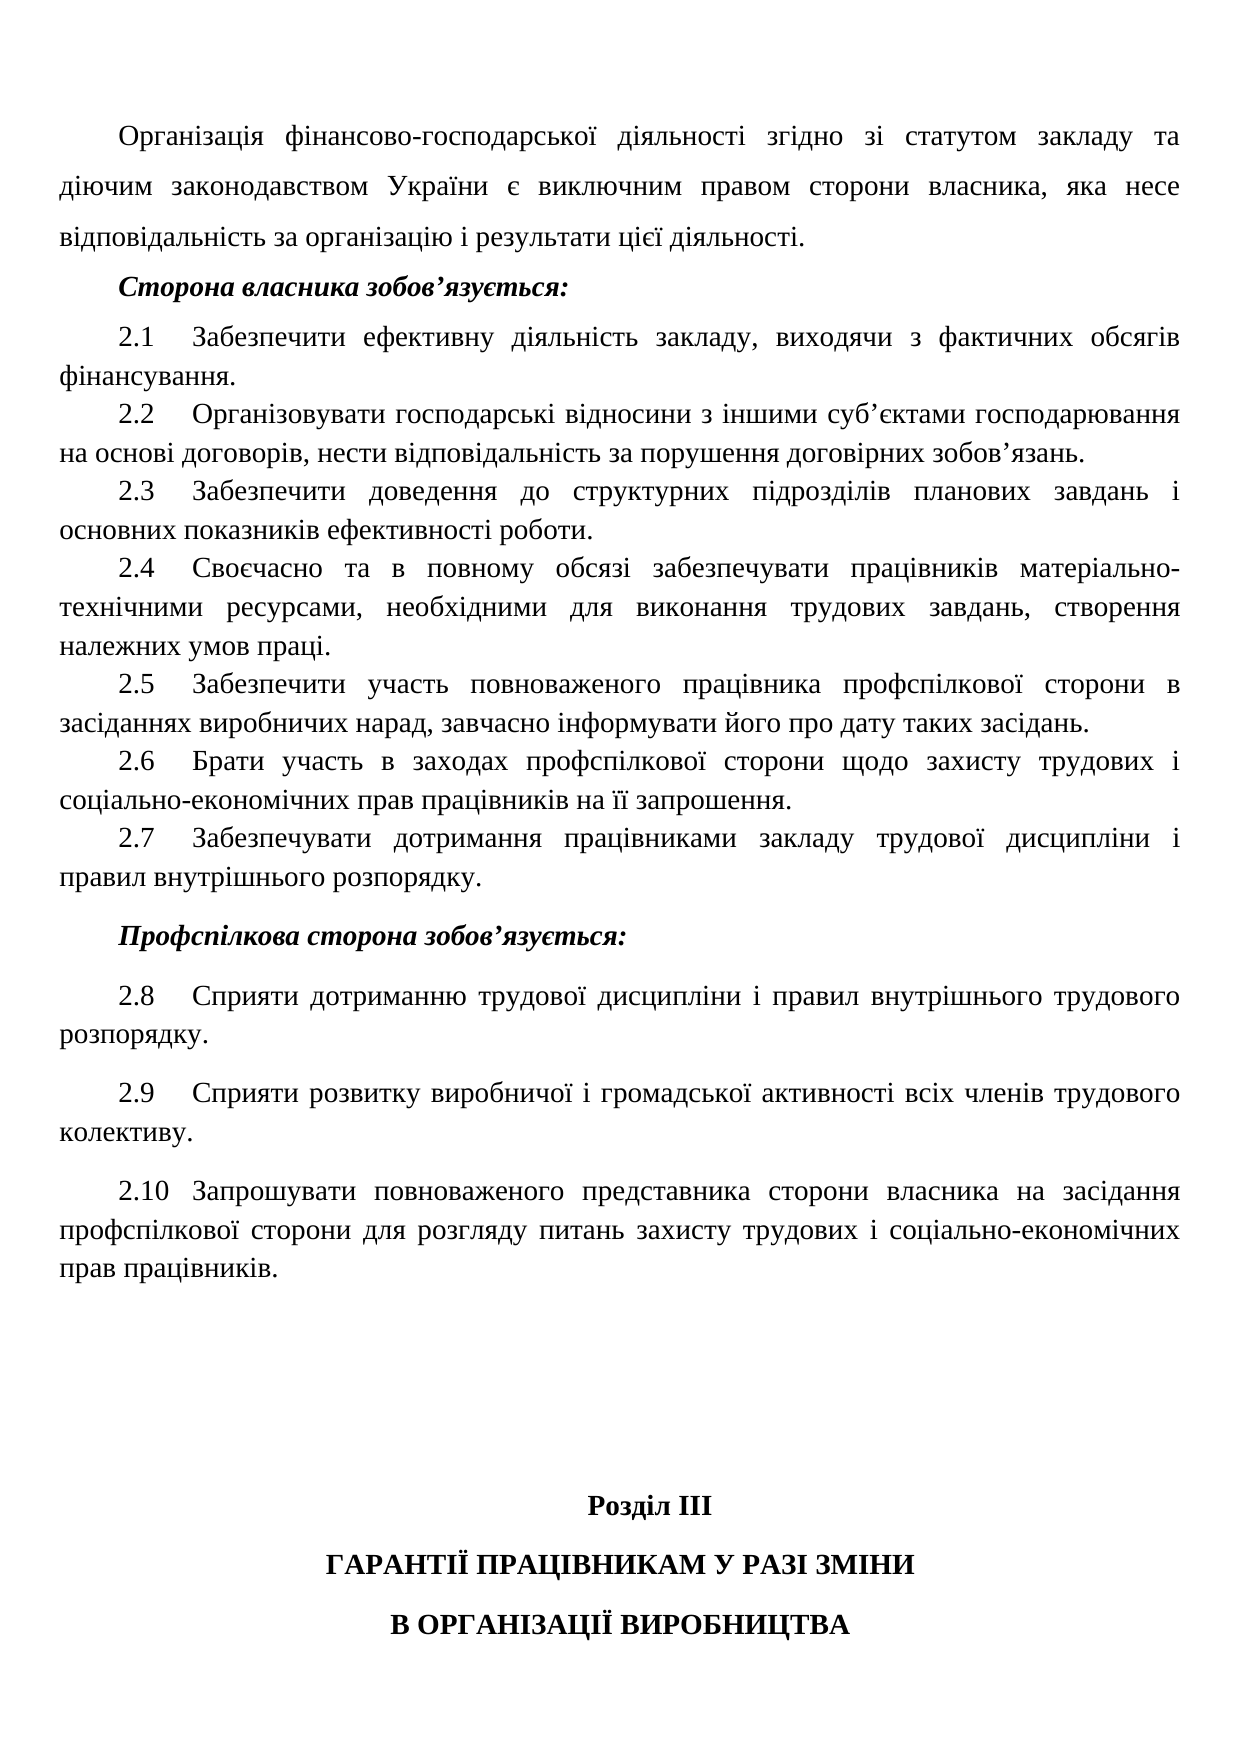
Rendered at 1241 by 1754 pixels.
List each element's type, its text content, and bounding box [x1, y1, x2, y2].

text 2.9 Сприяти розвитку виробничої і громадської активності всіх членів трудового колективу. [59, 1076, 1181, 1148]
text 2.7 Забезпечувати дотримання працівниками закладу трудової дисципліни і правил внутрішнього розпорядку. [59, 820, 1181, 892]
text 2.3 Забезпечити доведення до структурних підрозділів планових завдань і основних показників ефективності роботи. [59, 473, 1181, 546]
text 2.10 Запрошувати повноваженого представника сторони власника на засідання профспілкової сторони для розгляду питань захисту трудових і соціально-економічних прав працівників. [59, 1173, 1181, 1284]
text В ОРГАНІЗАЦІЇ ВИРОБНИЦТВА [59, 1607, 1181, 1640]
text 2.4 Своєчасно та в повному обсязі забезпечувати працівників матеріально-технічними ресурсами, необхідними для виконання трудових завдань, створення належних умов праці. [59, 551, 1181, 661]
text 2.1 Забезпечити ефективну діяльність закладу, виходячи з фактичних обсягів фінансування. [59, 319, 1181, 391]
text ГАРАНТІЇ ПРАЦІВНИКАМ У РАЗІ ЗМІНИ [59, 1547, 1181, 1581]
text Організація фінансово-господарської діяльності згідно зі статутом закладу та діючим законодавством України є виключним правом сторони власника, яка несе відповідальність за організацію і результати цієї діяльності. [59, 118, 1181, 252]
text 2.8 Сприяти дотриманню трудової дисципліни і правил внутрішнього трудового розпорядку. [59, 978, 1181, 1050]
text 2.5 Забезпечити участь повноваженого працівника профспілкової сторони в засіданнях виробничих нарад, завчасно інформувати його про дату таких засідань. [59, 666, 1181, 738]
text 2.2 Організовувати господарські відносини з іншими суб’єктами господарювання на основі договорів, нести відповідальність за порушення договірних зобов’язань. [59, 396, 1181, 468]
text Профспілкова сторона зобов’язується: [59, 918, 1181, 952]
text 2.6 Брати участь в заходах профспілкової сторони щодо захисту трудових і соціально-економічних прав працівників на її запрошення. [59, 743, 1181, 815]
text Розділ III [118, 1488, 1181, 1522]
text Сторона власника зобов’язується: [59, 269, 1181, 303]
